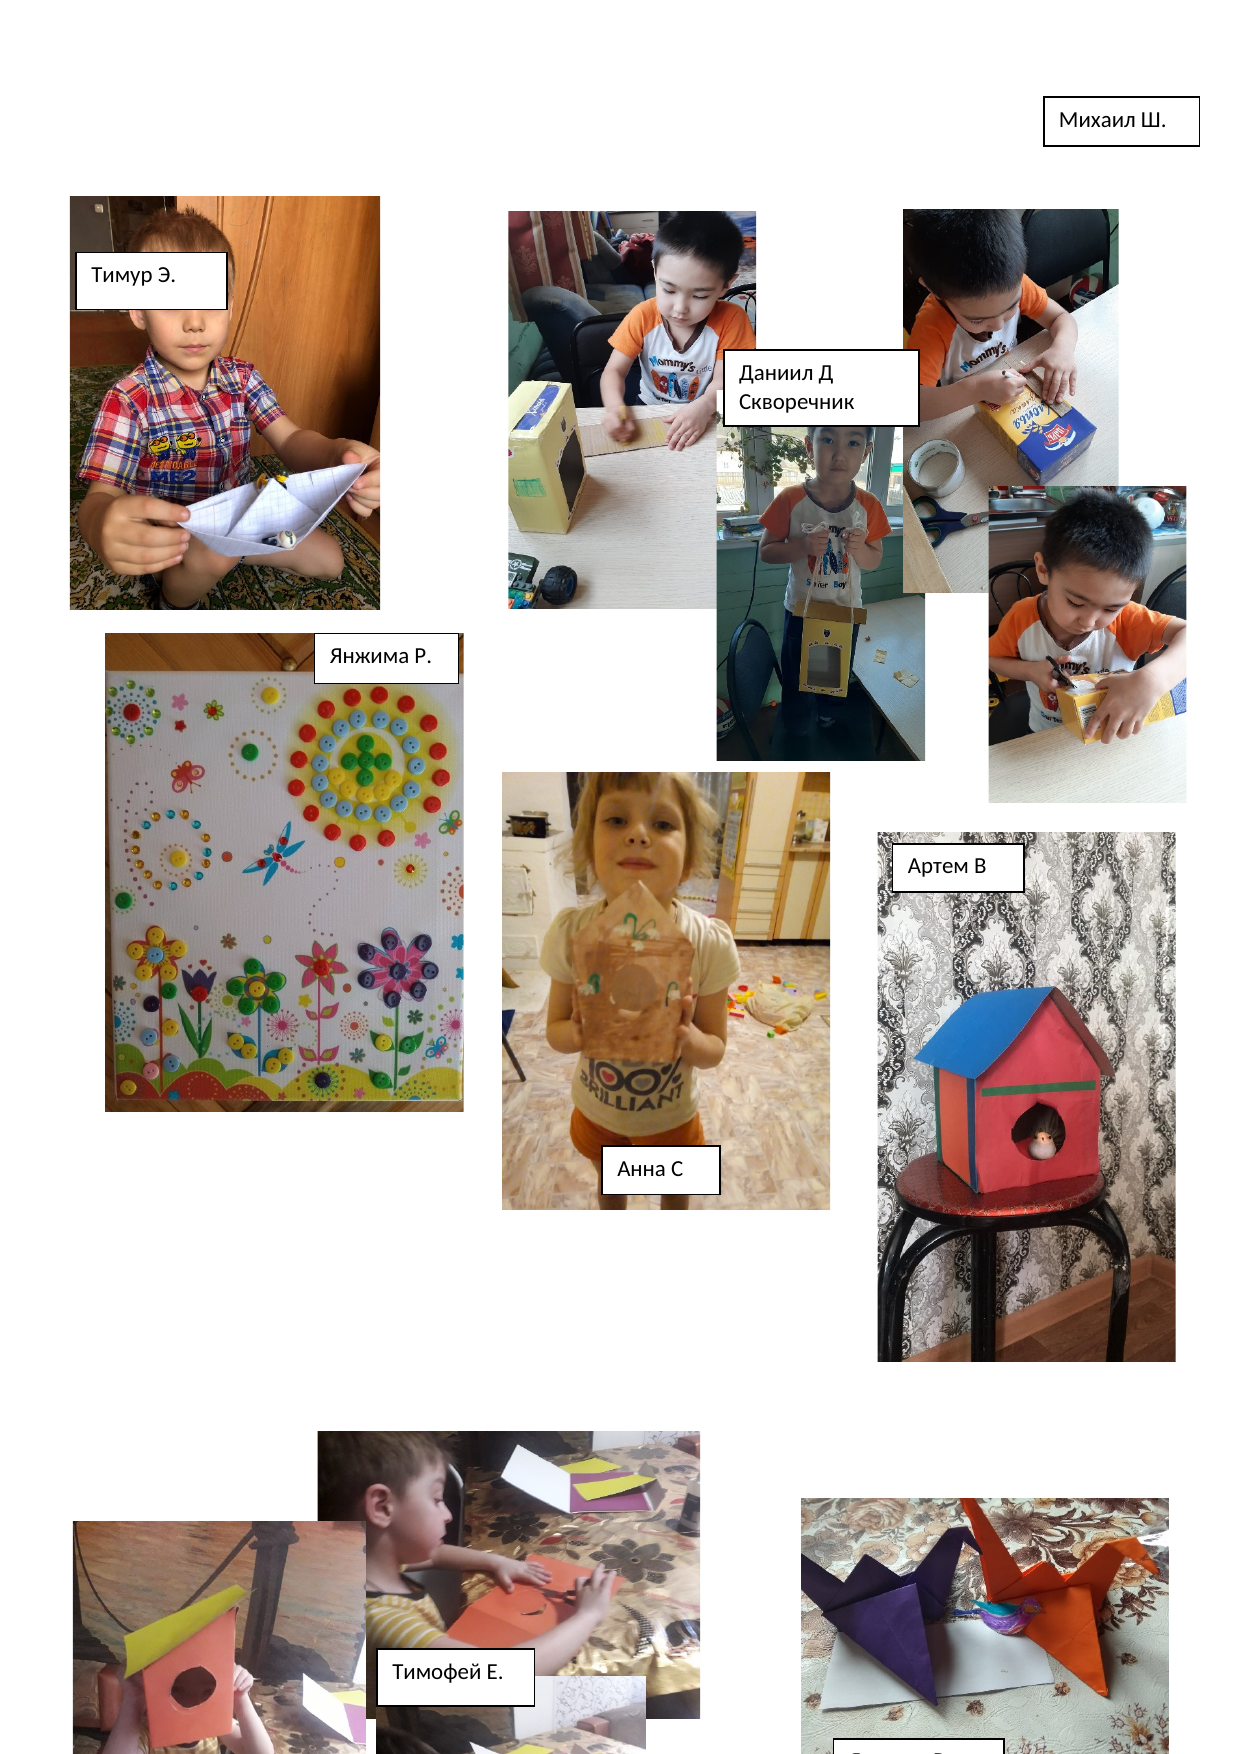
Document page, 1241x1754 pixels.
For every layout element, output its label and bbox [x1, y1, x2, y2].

picture [502, 772, 831, 1210]
picture [877, 832, 1176, 1362]
picture [801, 1498, 1169, 1754]
picture [508, 209, 1187, 803]
picture [72, 1431, 700, 1754]
picture [69, 196, 381, 610]
picture [105, 633, 464, 1112]
